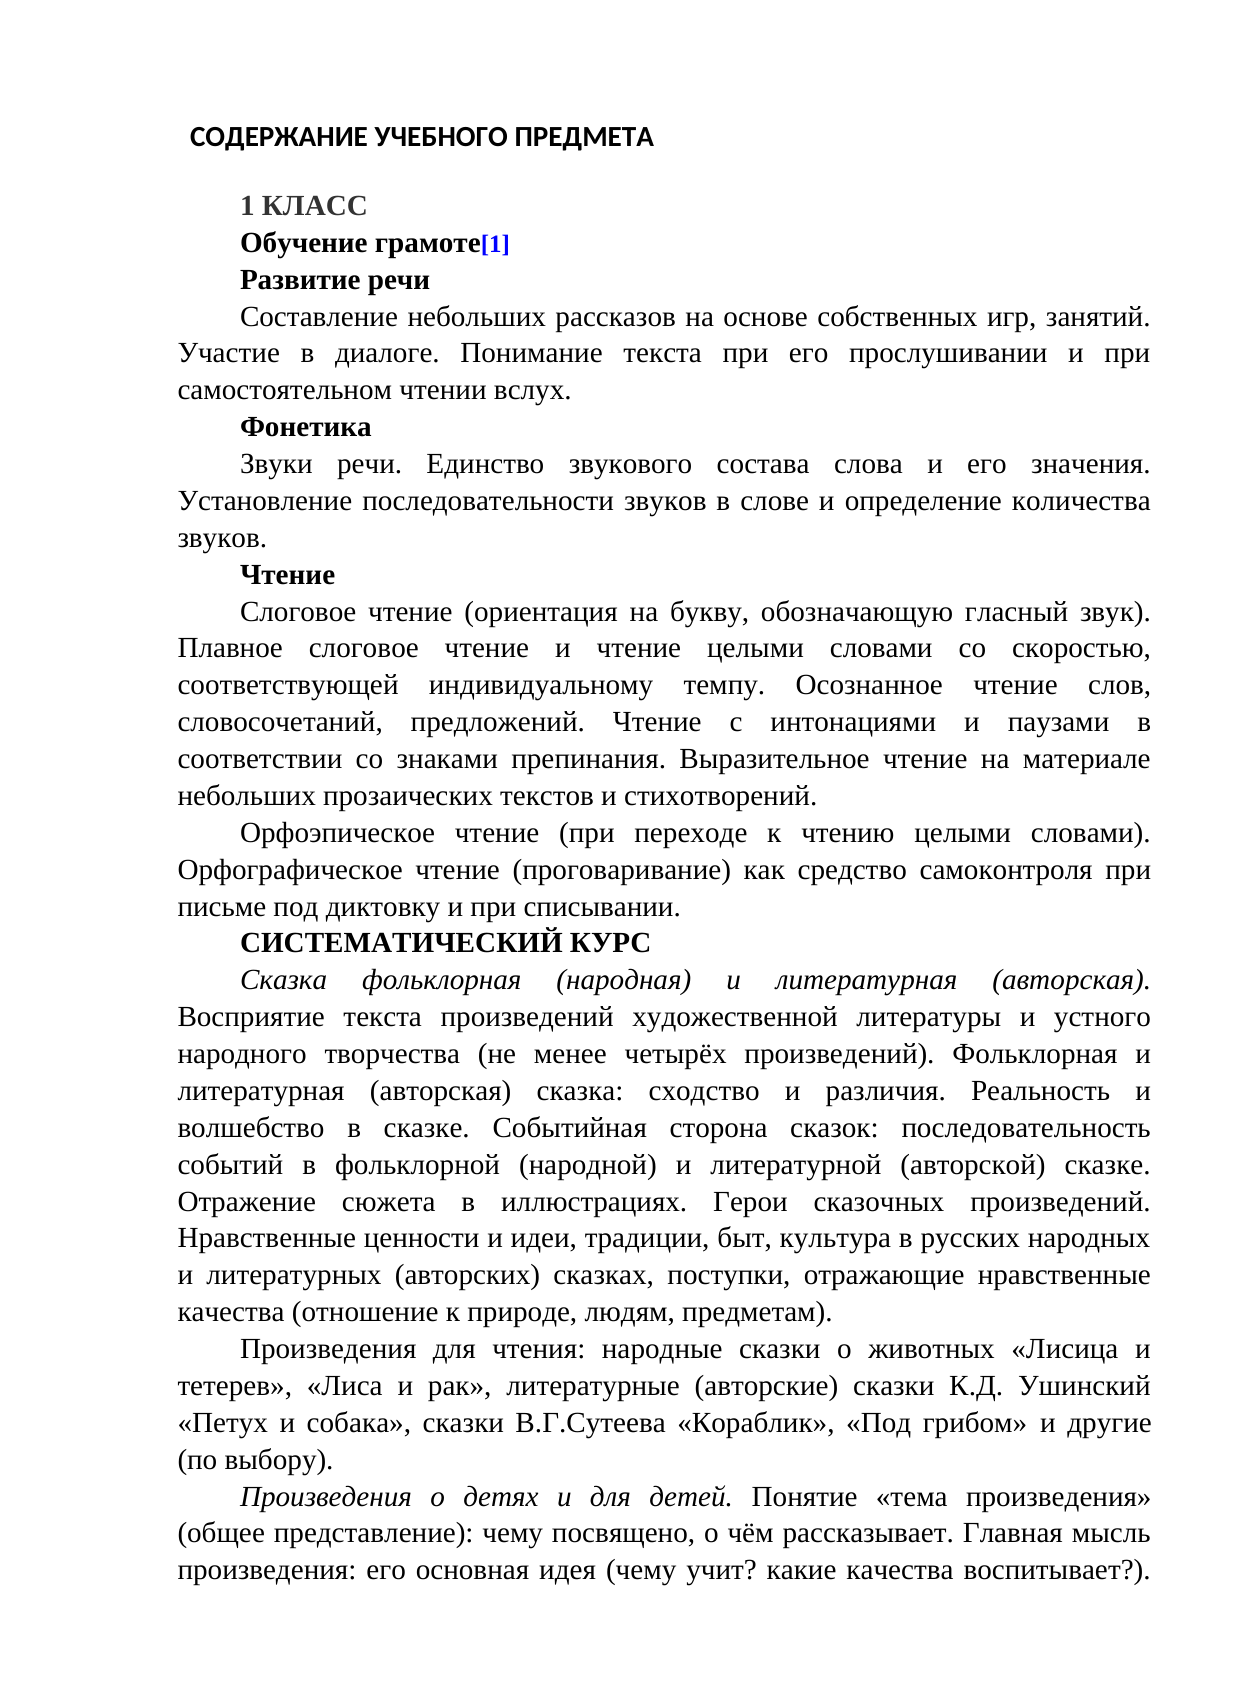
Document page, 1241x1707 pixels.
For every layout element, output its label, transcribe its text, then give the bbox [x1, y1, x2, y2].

text Составление небольших рассказов на основе собственных игр, занятий. Участие в диалоге. Понимание текста при его прослушивании и при самостоятельном чтении вслух. [177, 299, 1152, 406]
text Обучение грамоте[1] [177, 225, 1152, 258]
text Сказка фольклорная (народная) и литературная (авторская). Восприятие текста произведений художественной литературы и устного народного творчества (не менее четырёх произведений). Фольклорная и литературная (авторская) сказка: сходство и различия. Реальность и волшебство в сказке. Событийная сторона сказок: последовательность событий в фольклорной (народной) и литературной (авторской) сказке. Отражение сюжета в иллюстрациях. Герои сказочных произведений. Нравственные ценности и идеи, традиции, быт, культура в русских народных и литературных (авторских) сказках, поступки, отражающие нравственные качества (отношение к природе, людям, предметам). [177, 962, 1152, 1328]
text Чтение [177, 557, 1152, 590]
text Орфоэпическое чтение (при переходе к чтению целыми словами). Орфографическое чтение (проговаривание) как средство самоконтроля при письме под диктовку и при списывании. [177, 815, 1152, 922]
text СИСТЕМАТИЧЕСКИЙ КУРС [177, 926, 1152, 959]
text СОДЕРЖАНИЕ УЧЕБНОГО ПРЕДМЕТА [190, 118, 1152, 154]
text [177, 1479, 1152, 1586]
text Произведения для чтения: народные сказки о животных «Лисица и тетерев», «Лиса и рак», литературные (авторские) сказки К.Д. Ушинский «Петух и собака», сказки В.Г.Сутеева «Кораблик», «Под грибом» ‌и другие (по выбору).‌ [177, 1331, 1152, 1475]
text 1 КЛАСС [177, 188, 1152, 222]
text Фонетика [177, 409, 1152, 443]
text Слоговое чтение (ориентация на букву, обозначающую гласный звук). Плавное слоговое чтение и чтение целыми словами со скоростью, соответствующей индивидуальному темпу. Осознанное чтение слов, словосочетаний, предложений. Чтение с интонациями и паузами в соответствии со знаками препинания. Выразительное чтение на материале небольших прозаических текстов и стихотворений. [177, 594, 1152, 812]
text Звуки речи. Единство звукового состава слова и его значения. Установление последовательности звуков в слове и определение количества звуков. [177, 446, 1152, 553]
text Развитие речи [177, 262, 1152, 295]
